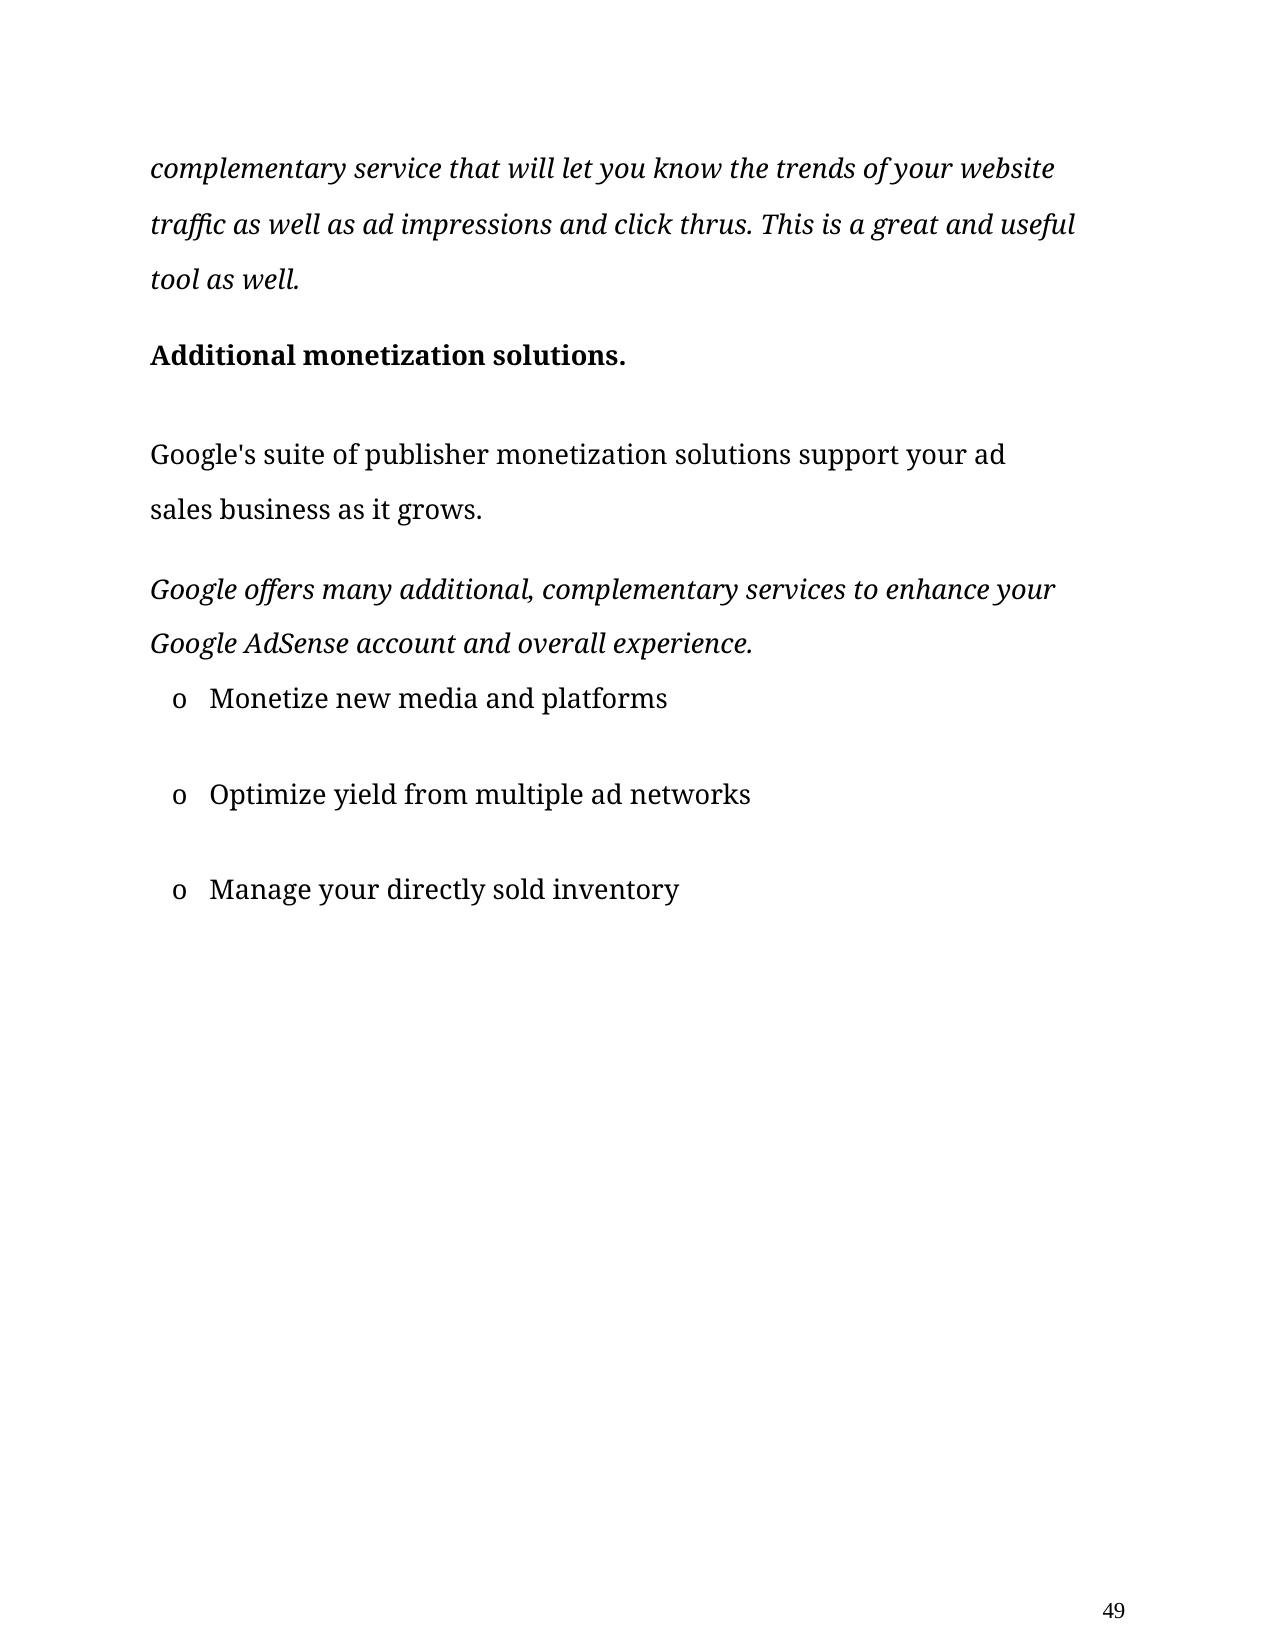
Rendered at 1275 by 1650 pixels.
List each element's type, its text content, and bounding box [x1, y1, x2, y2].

list Optimize yield from multiple ad networks [172, 776, 1125, 812]
text Additional monetization solutions. [150, 337, 1125, 373]
list Monetize new media and platforms [172, 680, 1125, 717]
text Google's suite of publisher monetization solutions support your ad sales business as it grows. [150, 435, 1058, 527]
list Manage your directly sold inventory [172, 871, 1125, 908]
text complementary service that will let you know the trends of your website traffic as well as ad impressions and click thrus. This is a great and useful tool as well. [150, 150, 1119, 297]
text Google offers many additional, complementary services to enhance your Google AdSense account and overall experience. [150, 570, 1073, 662]
